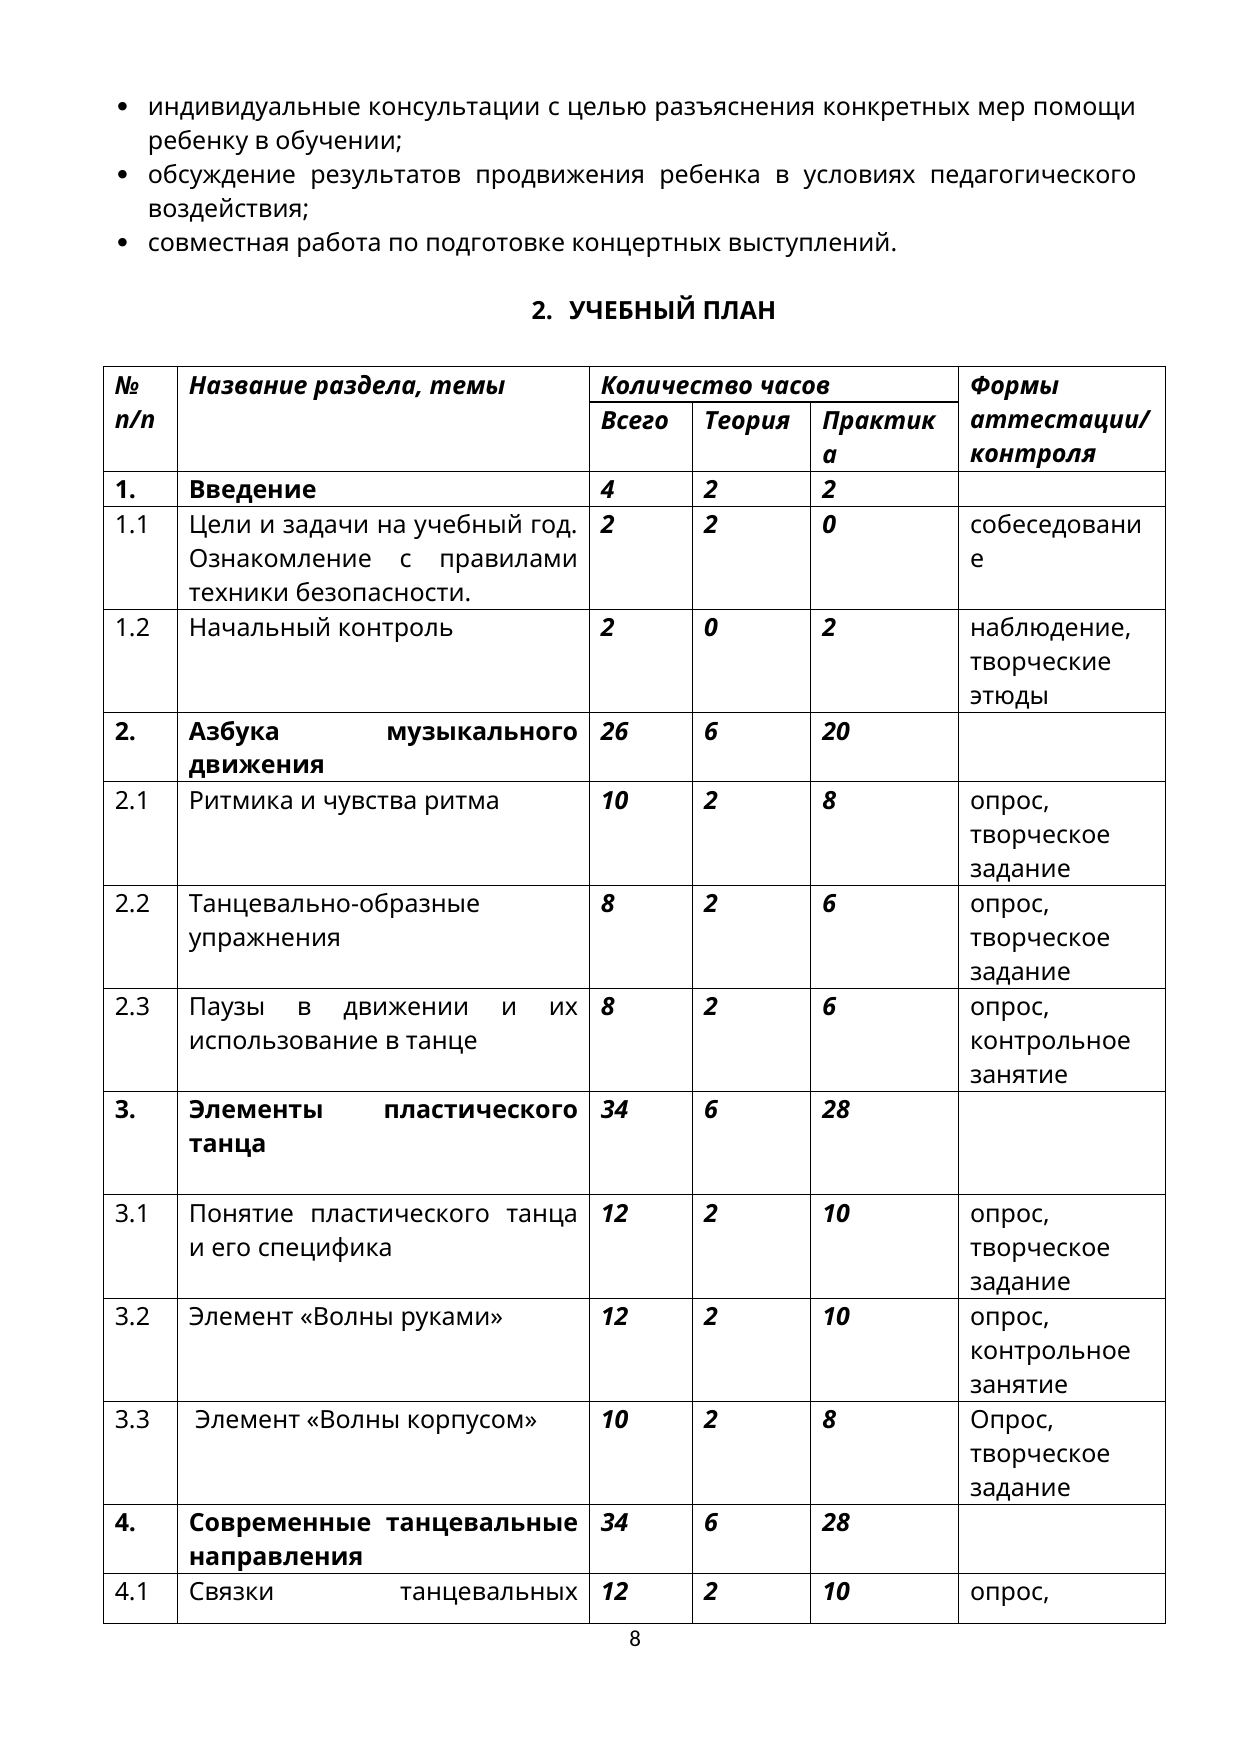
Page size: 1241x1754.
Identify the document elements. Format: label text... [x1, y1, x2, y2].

table_cell 0 [811, 507, 958, 609]
table_cell [959, 1092, 1165, 1194]
table_cell 10 [811, 1574, 958, 1623]
table_cell 10 [590, 782, 692, 884]
table_cell 2 [693, 1299, 810, 1401]
table_cell 3.2 [104, 1299, 177, 1401]
table_cell 26 [590, 713, 692, 781]
table_cell 2 [693, 507, 810, 609]
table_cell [959, 1574, 1165, 1623]
table_cell наблюдение, творческие этюды [959, 610, 1165, 712]
table_cell 2 [811, 472, 958, 506]
table_cell 6 [811, 989, 958, 1091]
table_cell 1. [104, 472, 177, 506]
list обсуждение результатов продвижения ребенка в условиях педагогического воздействия; [118, 157, 1137, 225]
table_cell 4. [104, 1505, 177, 1573]
table_cell 28 [811, 1505, 958, 1573]
table_cell 8 [590, 989, 692, 1091]
table_cell 2.2 [104, 886, 177, 988]
table_cell опрос, контрольное занятие [959, 989, 1165, 1091]
table_cell Теория [693, 403, 810, 471]
table_cell 4.1 [104, 1574, 177, 1623]
table_cell 12 [590, 1195, 692, 1297]
table_cell 20 [811, 713, 958, 781]
table_cell 34 [590, 1505, 692, 1573]
table_cell 8 [811, 1402, 958, 1504]
table_cell 2. [104, 713, 177, 781]
table_cell Азбука музыкального движения [325, 713, 589, 781]
table_cell 8 [590, 886, 692, 988]
table_cell 2.3 [104, 989, 177, 1091]
table_cell 3.1 [104, 1195, 177, 1297]
table_cell Элемент «Волны корпусом» [178, 1402, 589, 1504]
table_cell 2 [590, 507, 692, 609]
table_cell Опрос, творческое задание [959, 1402, 1165, 1504]
table_cell 1.2 [104, 610, 177, 712]
table_cell Практика [811, 403, 958, 471]
list УЧЕБНЫЙ ПЛАН [156, 293, 1152, 327]
list индивидуальные консультации с целью разъяснения конкретных мер помощи ребенку в обучении; [118, 89, 1137, 157]
list совместная работа по подготовке концертных выступлений. [118, 225, 1137, 259]
table_cell 3. [104, 1092, 177, 1194]
table_cell 0 [693, 610, 810, 712]
table_cell Современные танцевальные направления [178, 1505, 589, 1573]
table_cell 2 [693, 1574, 810, 1623]
table_cell 4 [590, 472, 692, 506]
table_cell Элементы пластического танца [178, 1092, 589, 1194]
table_cell Паузы в движении и их использование в танце [178, 989, 589, 1091]
table_cell 12 [590, 1299, 692, 1401]
table_cell собеседование [959, 507, 1165, 609]
table_cell 12 [590, 1574, 692, 1623]
table_cell 2 [811, 610, 958, 712]
table_cell [959, 1505, 1165, 1573]
table_cell 2 [693, 989, 810, 1091]
table_cell [959, 713, 1165, 781]
table_cell [959, 472, 1165, 506]
table_cell 6 [811, 886, 958, 988]
table_cell 3.3 [104, 1402, 177, 1504]
table_header Формы аттестации/ контроля [959, 367, 1165, 471]
table_cell 6 [693, 1092, 810, 1194]
table_cell 2 [693, 472, 810, 506]
table_cell Понятие пластического танца и его специфика [178, 1195, 589, 1297]
table_cell 34 [590, 1092, 692, 1194]
table_cell 6 [693, 713, 810, 781]
table_cell 2.1 [104, 782, 177, 884]
table_cell 1.1 [104, 507, 177, 609]
table_cell Всего [590, 403, 692, 471]
table_cell 8 [811, 782, 958, 884]
table_cell 6 [693, 1505, 810, 1573]
table_cell опрос, творческое задание [959, 1195, 1165, 1297]
table_header Количество часов [590, 367, 958, 401]
table_cell Введение [178, 472, 589, 506]
table_cell опрос, творческое задание [959, 886, 1165, 988]
table_cell Ритмика и чувства ритма [178, 782, 589, 884]
table_cell 10 [590, 1402, 692, 1504]
table_header № п/п [104, 367, 177, 471]
table_cell 2 [693, 782, 810, 884]
table_cell 2 [693, 1195, 810, 1297]
table_cell 28 [811, 1092, 958, 1194]
table_cell 10 [811, 1299, 958, 1401]
table_cell Цели и задачи на учебный год. Ознакомление с правилами техники безопасности. [178, 507, 589, 609]
table_cell Танцевально-образные упражнения [178, 886, 589, 988]
table_cell Элемент «Волны руками» [178, 1299, 589, 1401]
table_cell 2 [693, 886, 810, 988]
table_header Название раздела, темы [178, 367, 589, 471]
table_cell опрос, творческое задание [959, 782, 1165, 884]
table_cell 10 [811, 1195, 958, 1297]
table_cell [178, 1574, 589, 1623]
table_cell 2 [590, 610, 692, 712]
table_cell опрос, контрольное занятие [959, 1299, 1165, 1401]
table_cell 2 [693, 1402, 810, 1504]
table_cell Начальный контроль [178, 610, 589, 712]
